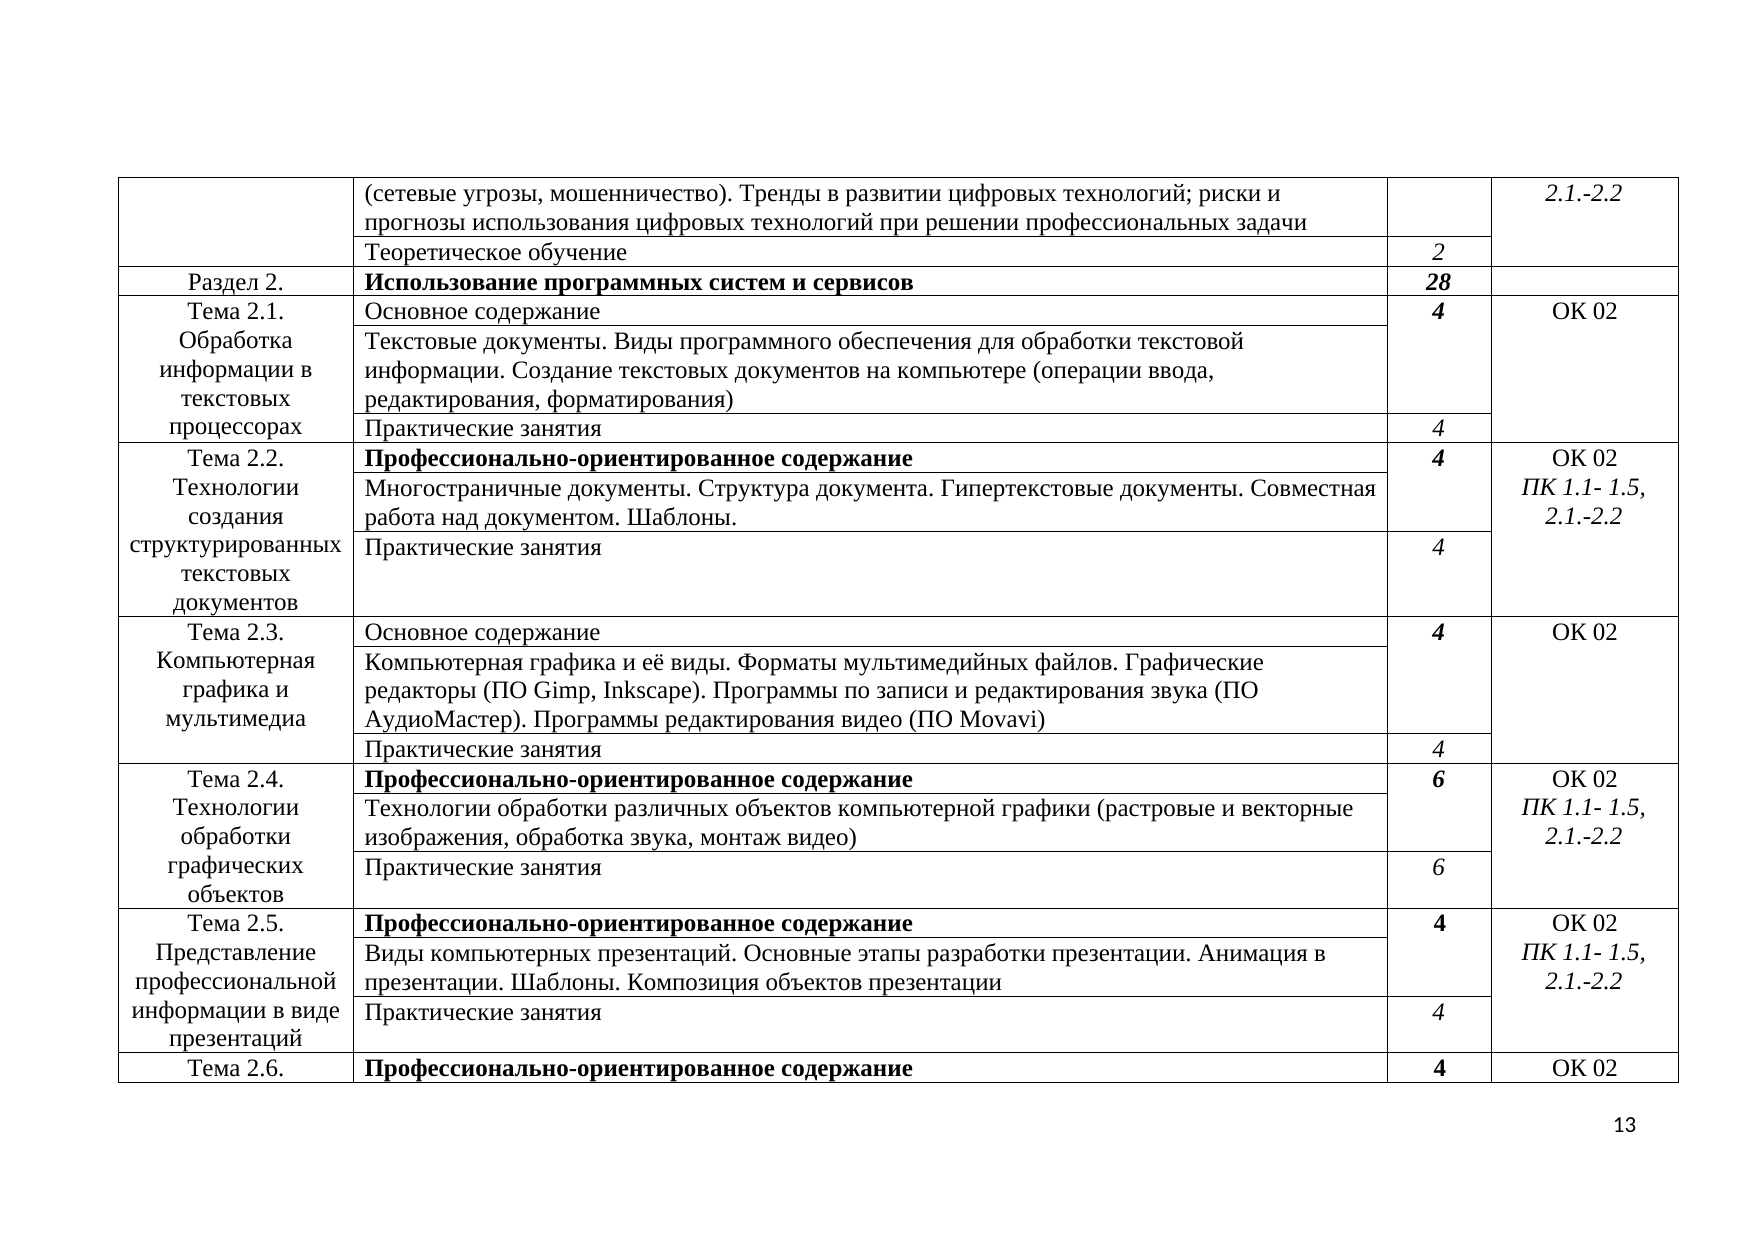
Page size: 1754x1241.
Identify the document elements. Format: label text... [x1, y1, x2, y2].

table_cell Теоретическое обучение [354, 237, 1387, 266]
table_cell Компьютерная графика и её виды. Форматы мультимедийных файлов. Графические редакторы (ПО Gimp, Inkscape). Программы по записи и редактирования звука (ПО АудиоМастер). Программы редактирования видео (ПО Movavi) [354, 647, 1387, 733]
table_cell ОК 02 [1492, 296, 1678, 442]
table_cell Тема 2.2. Технологии создания структурированных текстовых документов [119, 443, 353, 616]
table_cell Тема 2.1. Обработка информации в текстовых процессорах [119, 296, 353, 442]
table_cell Практические занятия [354, 414, 1387, 442]
table_cell Использование программных систем и сервисов [354, 267, 1387, 295]
table_cell 2 [1388, 237, 1491, 266]
table_cell Профессионально-ориентированное содержание [354, 909, 1387, 937]
table_cell 28 [1388, 267, 1491, 295]
table_cell Профессионально-ориентированное содержание [354, 443, 1387, 472]
table_cell 4 [1388, 532, 1491, 616]
table_cell 6 [1388, 852, 1491, 907]
table_cell Технологии обработки различных объектов компьютерной графики (растровые и векторные изображения, обработка звука, монтаж видео) [354, 794, 1387, 851]
table_cell Многостраничные документы. Структура документа. Гипертекстовые документы. Совместная работа над документом. Шаблоны. [354, 473, 1387, 531]
table_cell 4 [1388, 443, 1491, 531]
table_cell 4 [1388, 1053, 1491, 1082]
table_cell Практические занятия [354, 532, 1387, 616]
table_cell Тема 2.3. Компьютерная графика и мультимедиа [119, 617, 353, 763]
table_cell Основное содержание [354, 617, 1387, 646]
table_cell ОК 02 ПК 1.1- 1.5, 2.1.-2.2 [1492, 909, 1678, 1052]
table_cell Тема 2.4. Технологии обработки графических объектов [119, 764, 353, 907]
table_cell Раздел 2. [119, 267, 353, 295]
table_cell 4 [1388, 909, 1491, 996]
table_cell 4 [1388, 617, 1491, 733]
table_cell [119, 1053, 353, 1082]
table_cell 4 [1388, 734, 1491, 763]
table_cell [354, 178, 1387, 236]
table_cell Профессионально-ориентированное содержание [354, 1053, 1387, 1082]
table_cell 4 [1388, 414, 1491, 442]
table_cell Текстовые документы. Виды программного обеспечения для обработки текстовой информации. Создание текстовых документов на компьютере (операции ввода, редактирования, форматирования) [354, 326, 1387, 412]
table_cell ОК 02 [1492, 617, 1678, 763]
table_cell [1492, 1053, 1678, 1082]
table_cell [1492, 267, 1678, 295]
table_cell 6 [1388, 764, 1491, 851]
table_cell ОК 02 ПК 1.1- 1.5, 2.1.-2.2 [1492, 443, 1678, 616]
table_cell 4 [1388, 296, 1491, 412]
table_cell Тема 2.5. Представление профессиональной информации в виде презентаций [119, 909, 353, 1052]
table_cell Профессионально-ориентированное содержание [354, 764, 1387, 792]
table_cell Практические занятия [354, 852, 1387, 907]
table_cell Практические занятия [354, 734, 1387, 763]
table_cell 4 [1388, 997, 1491, 1052]
table_cell Практические занятия [354, 997, 1387, 1052]
table_cell ОК 02 ПК 1.1- 1.5, 2.1.-2.2 [1492, 764, 1678, 907]
table_cell Основное содержание [354, 296, 1387, 325]
table_cell Виды компьютерных презентаций. Основные этапы разработки презентации. Анимация в презентации. Шаблоны. Композиция объектов презентации [354, 938, 1387, 996]
